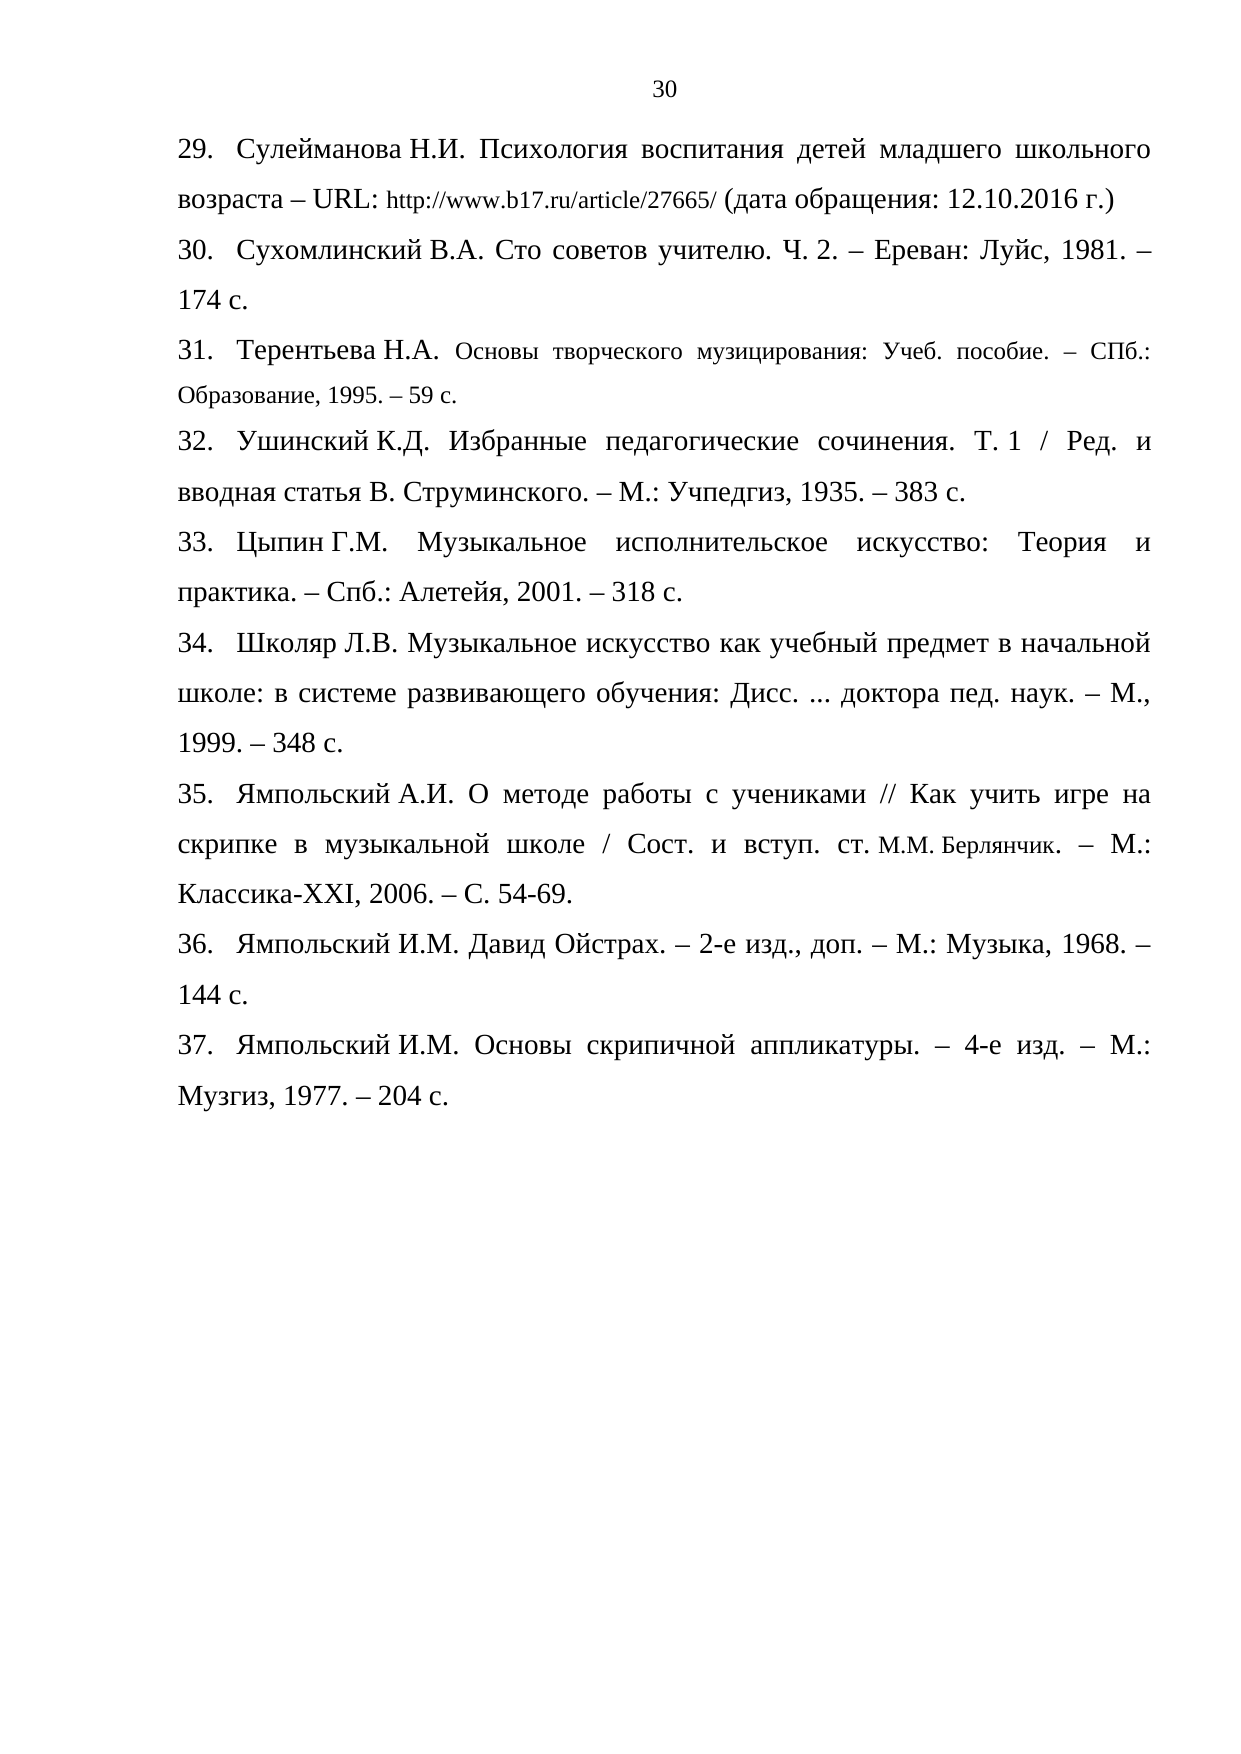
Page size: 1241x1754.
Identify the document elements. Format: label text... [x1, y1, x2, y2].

list Ямпольский И.М. Основы скрипичной аппликатуры. – 4-е изд. – М.: Музгиз, 1977. – 204 с. [177, 1027, 1152, 1111]
list Ямпольский А.И. О методе работы с учениками // Как учить игре на скрипке в музыкальной школе / Сост. и вступ. ст. М.М. Берлянчик. – М.: Классика-XXI, 2006. – С. 54-69. [177, 776, 1152, 910]
list Терентьева Н.А. Основы творческого музицирования: Учеб. пособие. – СПб.: Образование, 1995. – 59 с. [177, 332, 1152, 409]
list Ушинский К.Д. Избранные педагогические сочинения. Т. 1 / Ред. и вводная статья В. Струминского. – М.: Учпедгиз, 1935. – 383 с. [177, 423, 1152, 507]
list Школяр Л.В. Музыкальное искусство как учебный предмет в начальной школе: в системе развивающего обучения: Дисс. ... доктора пед. наук. – М., 1999. – 348 с. [177, 625, 1152, 759]
list Сухомлинский В.А. Сто советов учителю. Ч. 2. – Ереван: Луйс, 1981. – 174 с. [177, 232, 1152, 316]
list Ямпольский И.М. Давид Ойстрах. – 2-е изд., доп. – М.: Музыка, 1968. – 144 с. [177, 927, 1152, 1011]
list Сулейманова Н.И. Психология воспитания детей младшего школьного возраста – URL: http://www.b17.ru/article/27665/ (дата обращения: 12.10.2016 г.) [177, 131, 1152, 215]
list Цыпин Г.М. Музыкальное исполнительское искусство: Теория и практика. – Спб.: Алетейя, 2001. – 318 с. [177, 524, 1152, 608]
